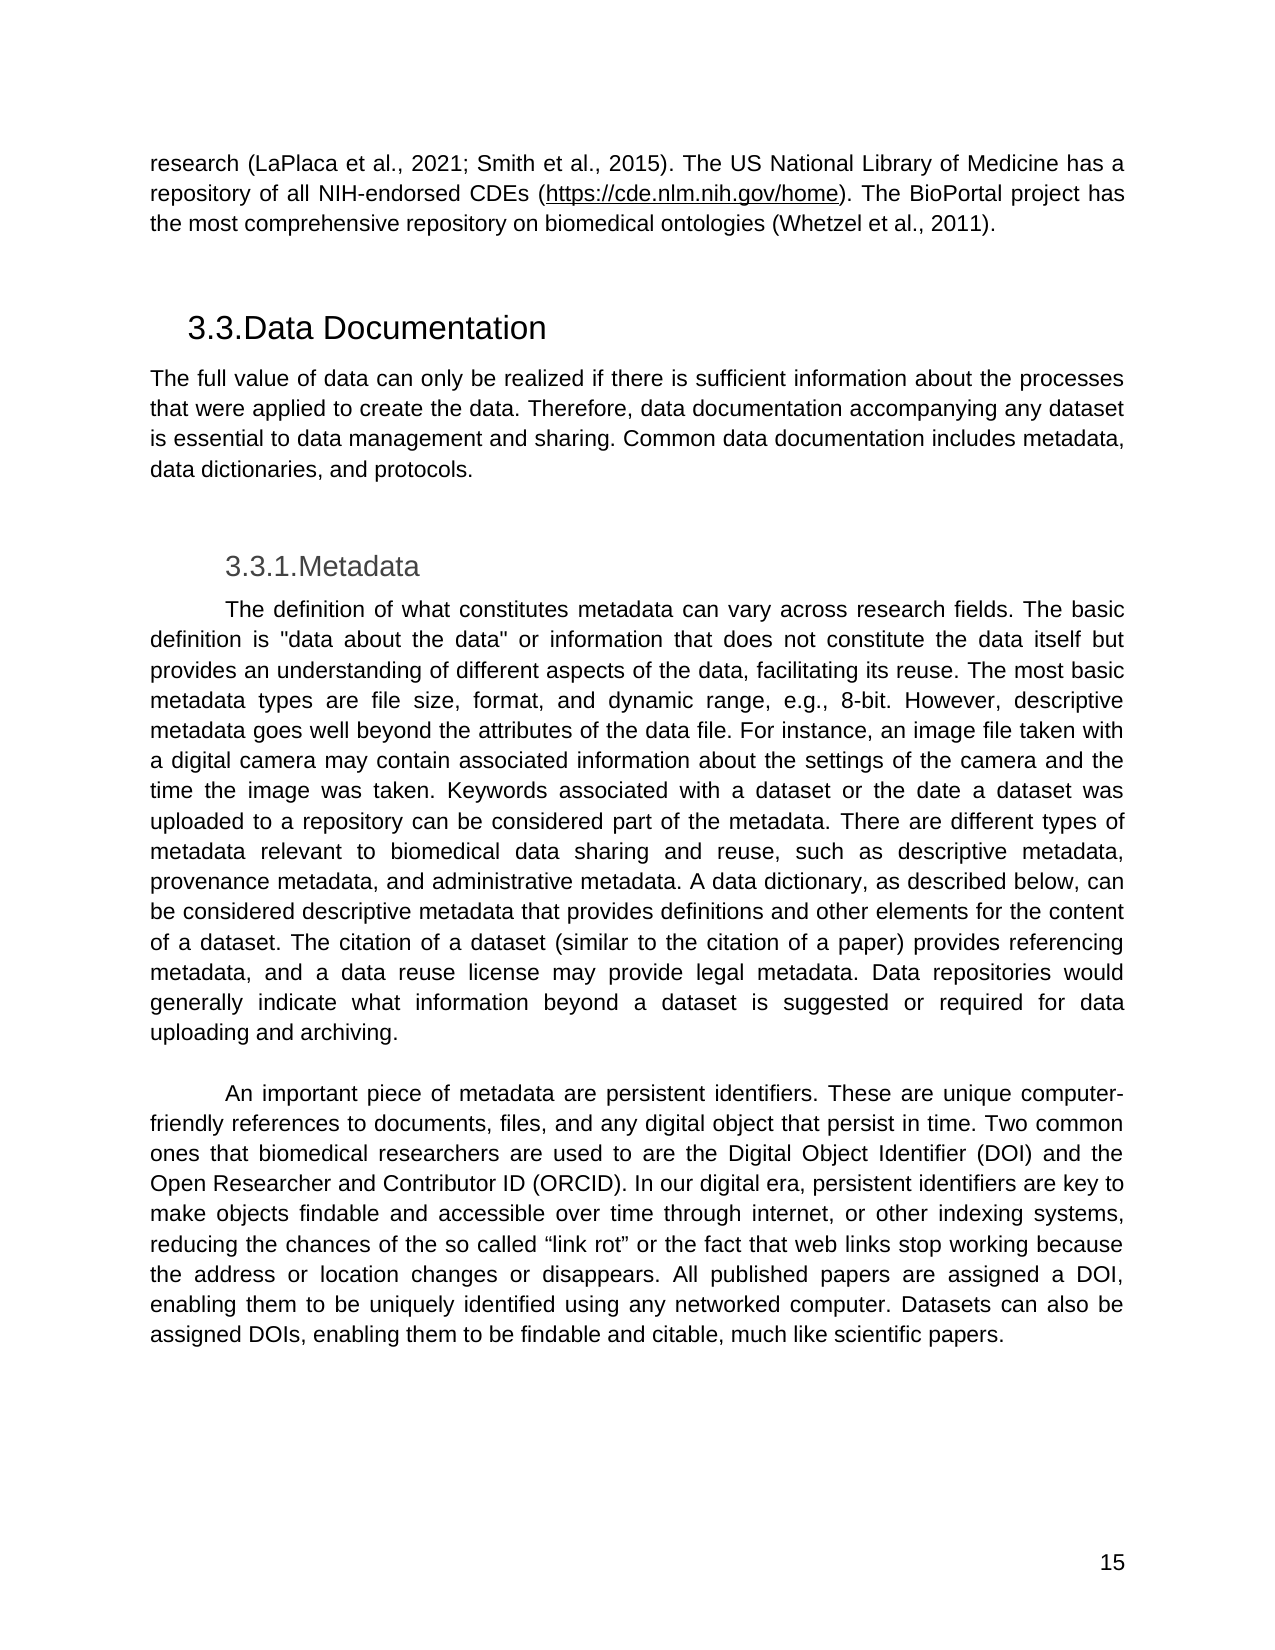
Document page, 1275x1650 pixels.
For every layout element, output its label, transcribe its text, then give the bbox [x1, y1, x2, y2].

text The definition of what constitutes metadata can vary across research fields. The basic definition is "data about the data" or information that does not constitute the data itself but provides an understanding of different aspects of the data, facilitating its reuse. The most basic metadata types are file size, format, and dynamic range, e.g., 8-bit. However, descriptive metadata goes well beyond the attributes of the data file. For instance, an image file taken with a digital camera may contain associated information about the settings of the camera and the time the image was taken. Keywords associated with a dataset or the date a dataset was uploaded to a repository can be considered part of the metadata. There are different types of metadata relevant to biomedical data sharing and reuse, such as descriptive metadata, provenance metadata, and administrative metadata. A data dictionary, as described below, can be considered descriptive metadata that provides definitions and other elements for the content of a dataset. The citation of a dataset (similar to the citation of a paper) provides referencing metadata, and a data reuse license may provide legal metadata. Data repositories would generally indicate what information beyond a dataset is suggested or required for data uploading and archiving. [150, 596, 1125, 1046]
text An important piece of metadata are persistent identifiers. These are unique computer-friendly references to documents, files, and any digital object that persist in time. Two common ones that biomedical researchers are used to are the Digital Object Identifier (DOI) and the Open Researcher and Contributor ID (ORCID). In our digital era, persistent identifiers are key to make objects findable and accessible over time through internet, or other indexing systems, reducing the chances of the so called “link rot” or the fact that web links stop working because the address or location changes or disappears. All published papers are assigned a DOI, enabling them to be uniquely identified using any networked computer. Datasets can also be assigned DOIs, enabling them to be findable and citable, much like scientific papers. [150, 1079, 1125, 1348]
text The full value of data can only be realized if there is sufficient information about the processes that were applied to create the data. Therefore, data documentation accompanying any dataset is essential to data management and sharing. Common data documentation includes metadata, data dictionaries, and protocols. [150, 365, 1125, 482]
subtitle Data Documentation [187, 308, 1125, 347]
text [150, 150, 1125, 237]
subtitle Metadata [225, 549, 1125, 583]
